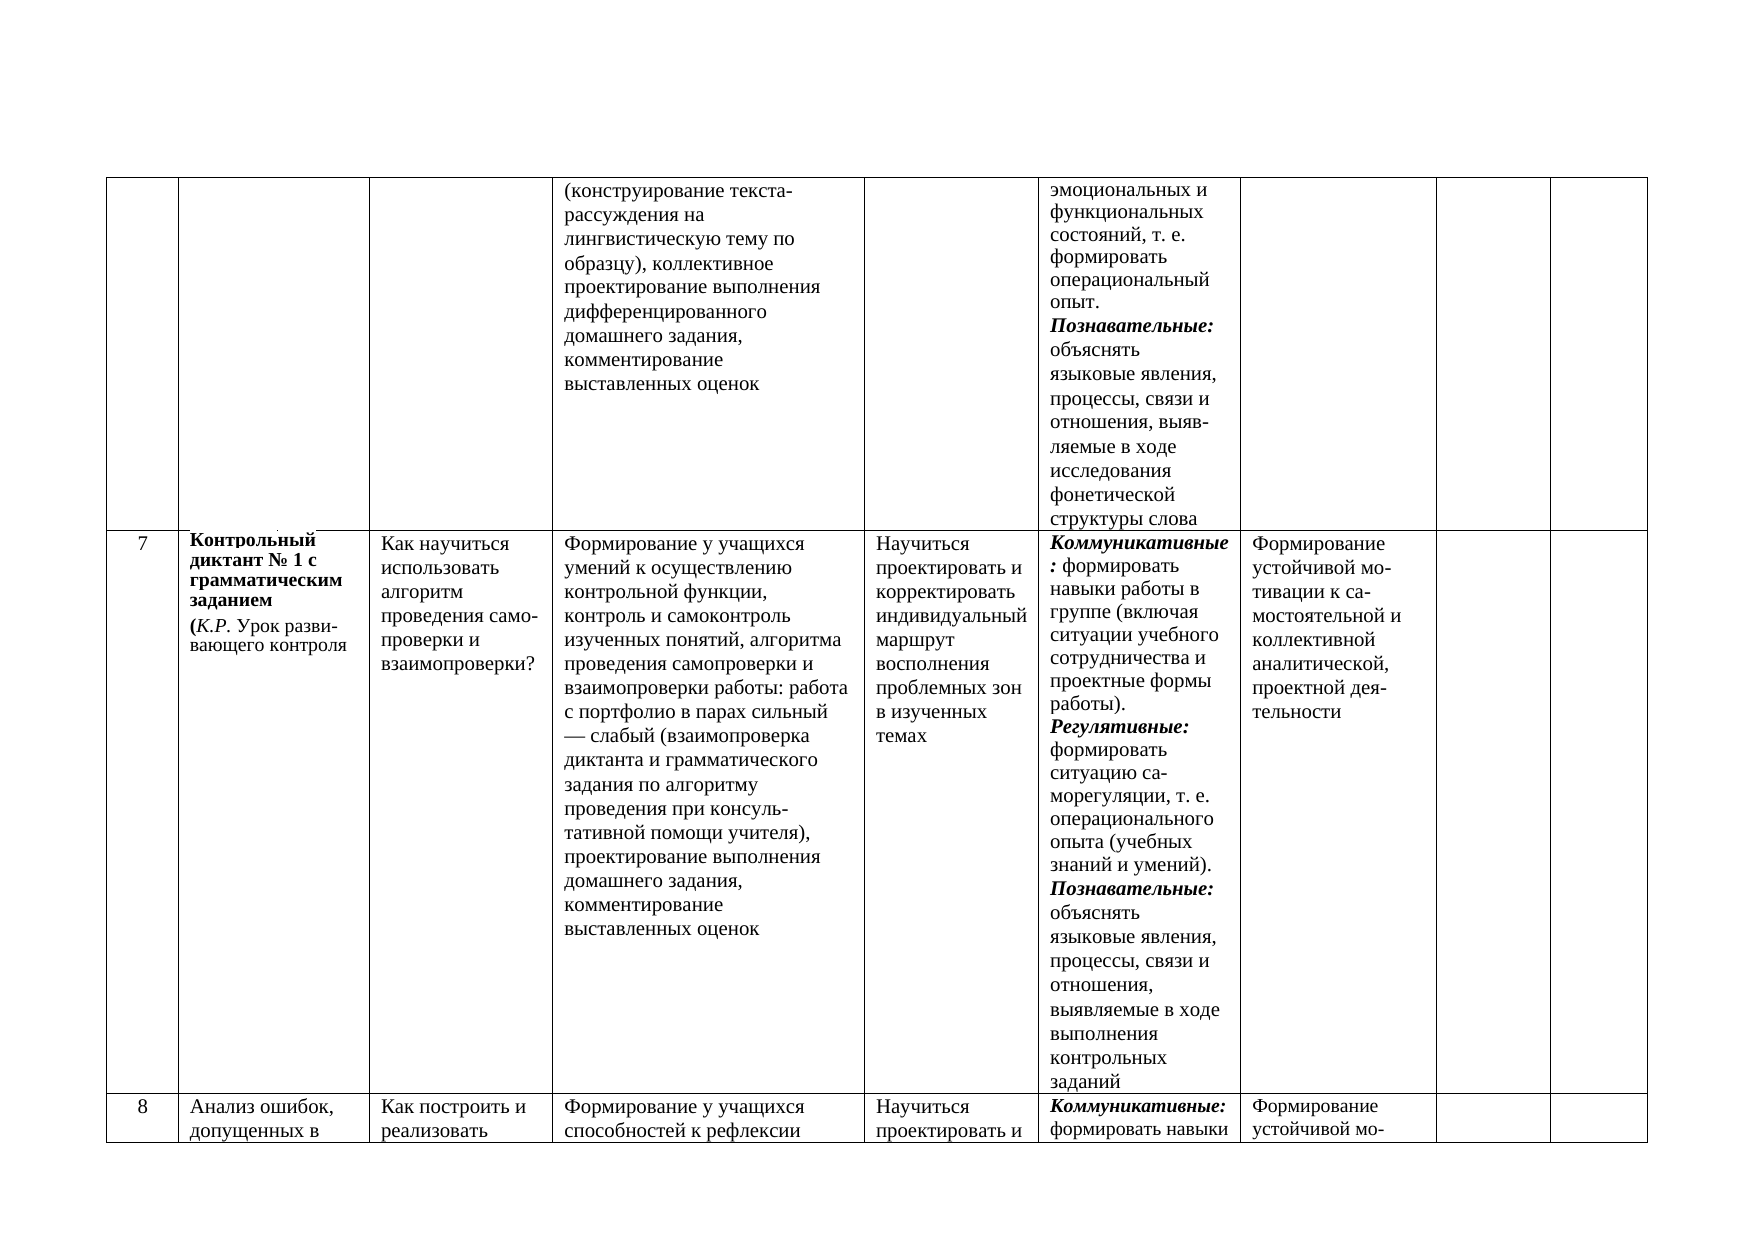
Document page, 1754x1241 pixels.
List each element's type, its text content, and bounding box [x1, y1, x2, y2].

table_cell Формирование устойчивой мотивации к самостоятельной и коллективной аналитической, проектной деятельности [1241, 531, 1436, 1093]
table_cell Научиться проектировать и корректировать индивидуальный маршрут восполнения проблемных зон в изученных темах [865, 531, 1038, 1093]
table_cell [179, 1094, 369, 1142]
table_cell Как научиться использовать алгоритм проведения самопроверки и взаимопроверки? [370, 531, 552, 1093]
table_cell [1437, 531, 1550, 1093]
table_cell Формирование у учащихся умений к осуществлению контрольной функции, контроль и самоконтроль изученных понятий, алгоритма проведения самопроверки и взаимопроверки работы: работа с портфолио в парах сильный — слабый (взаимопроверка диктанта и грамматического задания по алгоритму проведения при консультативной помощи учителя), проектирование выполнения домашнего задания, комментирование выставленных оценок [553, 531, 864, 1093]
table_cell Коммуникативные: формировать навыки работы в группе (включая ситуации учебного сотрудничества и проектные формы работы). Регулятивные: формировать ситуацию са- морегуляции, т. е. операционального опыта (учебных знаний и умений). Познавательные: объяснять языковые явления, процессы, связи и отношения, выявляемые в ходе выполнения контрольных заданий [1039, 531, 1240, 1093]
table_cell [865, 1094, 1038, 1142]
table_cell [1551, 531, 1647, 1093]
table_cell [370, 178, 552, 530]
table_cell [1241, 178, 1436, 530]
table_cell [1039, 1094, 1240, 1142]
table_cell [1551, 178, 1647, 530]
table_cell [1039, 178, 1240, 530]
table_cell 7 [107, 531, 178, 1093]
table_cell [553, 1094, 864, 1142]
table_cell [1551, 1094, 1647, 1142]
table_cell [865, 178, 1038, 530]
table_cell [1437, 178, 1550, 530]
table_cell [553, 178, 864, 530]
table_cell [1241, 1094, 1436, 1142]
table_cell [370, 1094, 552, 1142]
table_cell 6 [107, 178, 178, 530]
table_cell Контрольный диктант № 1 с грамматическим заданием (К.Р. Урок развивающего контроля [179, 531, 369, 1093]
table_cell [1437, 1094, 1550, 1142]
table_cell 8 [107, 1094, 178, 1142]
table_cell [179, 178, 369, 530]
